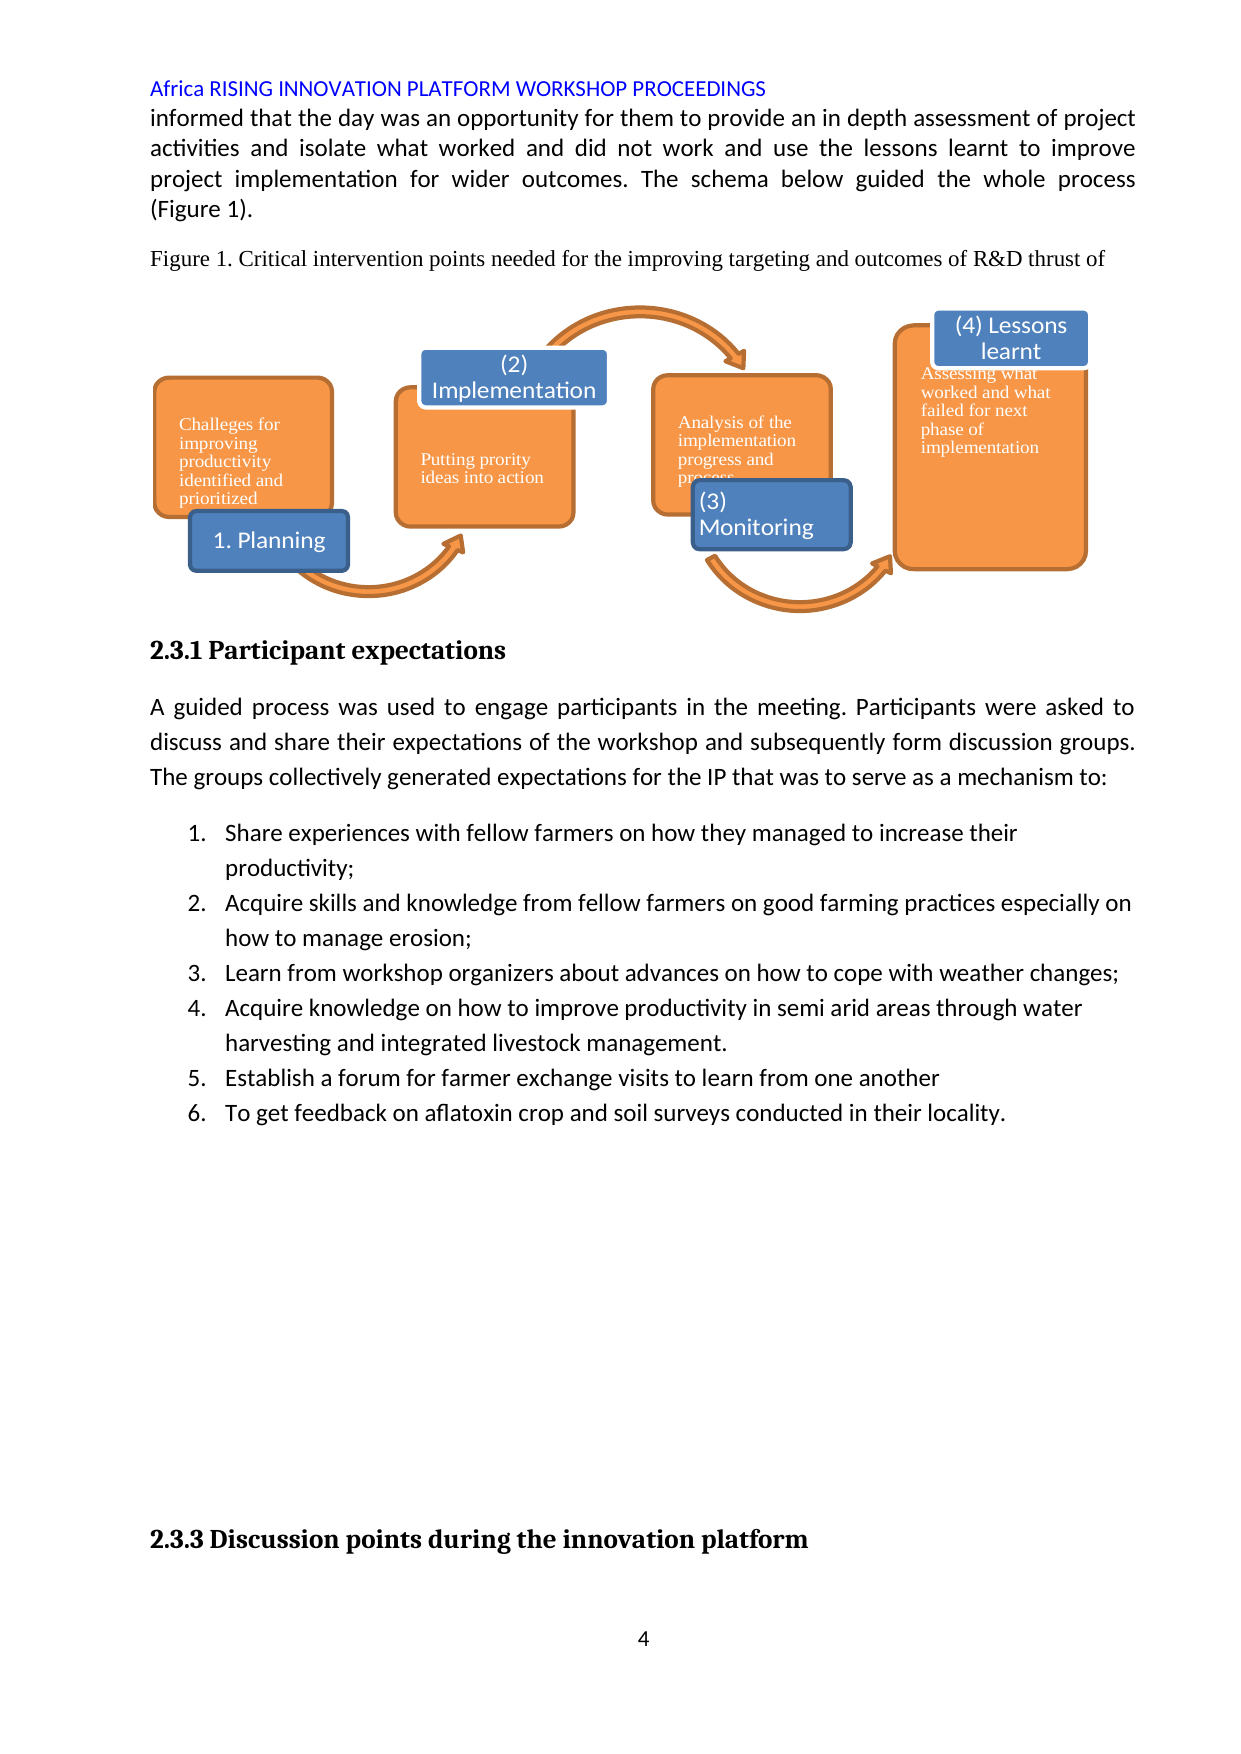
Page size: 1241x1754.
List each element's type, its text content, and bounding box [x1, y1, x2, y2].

list Establish a forum for farmer exchange visits to learn from one another [187, 1062, 1137, 1093]
text 2.3.3 Discussion points during the innovation platform [150, 1524, 1137, 1555]
list Acquire knowledge on how to improve productivity in semi arid areas through water harvesting and integrated livestock management. [187, 992, 1137, 1058]
list Acquire skills and knowledge from fellow farmers on good farming practices especially on how to manage erosion; [187, 887, 1137, 953]
text A guided process was used to engage participants in the meeting. Participants were asked to discuss and share their expectations of the workshop and subsequently form discussion groups. The groups collectively generated expectations for the IP that was to serve as a mechanism to: [150, 691, 1137, 792]
list Share experiences with fellow farmers on how they managed to increase their productivity; [187, 817, 1137, 883]
text 2.3.1 Participant expectations [150, 296, 1137, 666]
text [150, 102, 1137, 224]
list To get feedback on aflatoxin crop and soil surveys conducted in their locality. [187, 1097, 1137, 1128]
list Learn from workshop organizers about advances on how to cope with weather changes; [187, 957, 1137, 988]
text Figure 1. Critical intervention points needed for the improving targeting and outcomes of R&D thrust of [150, 245, 1137, 271]
